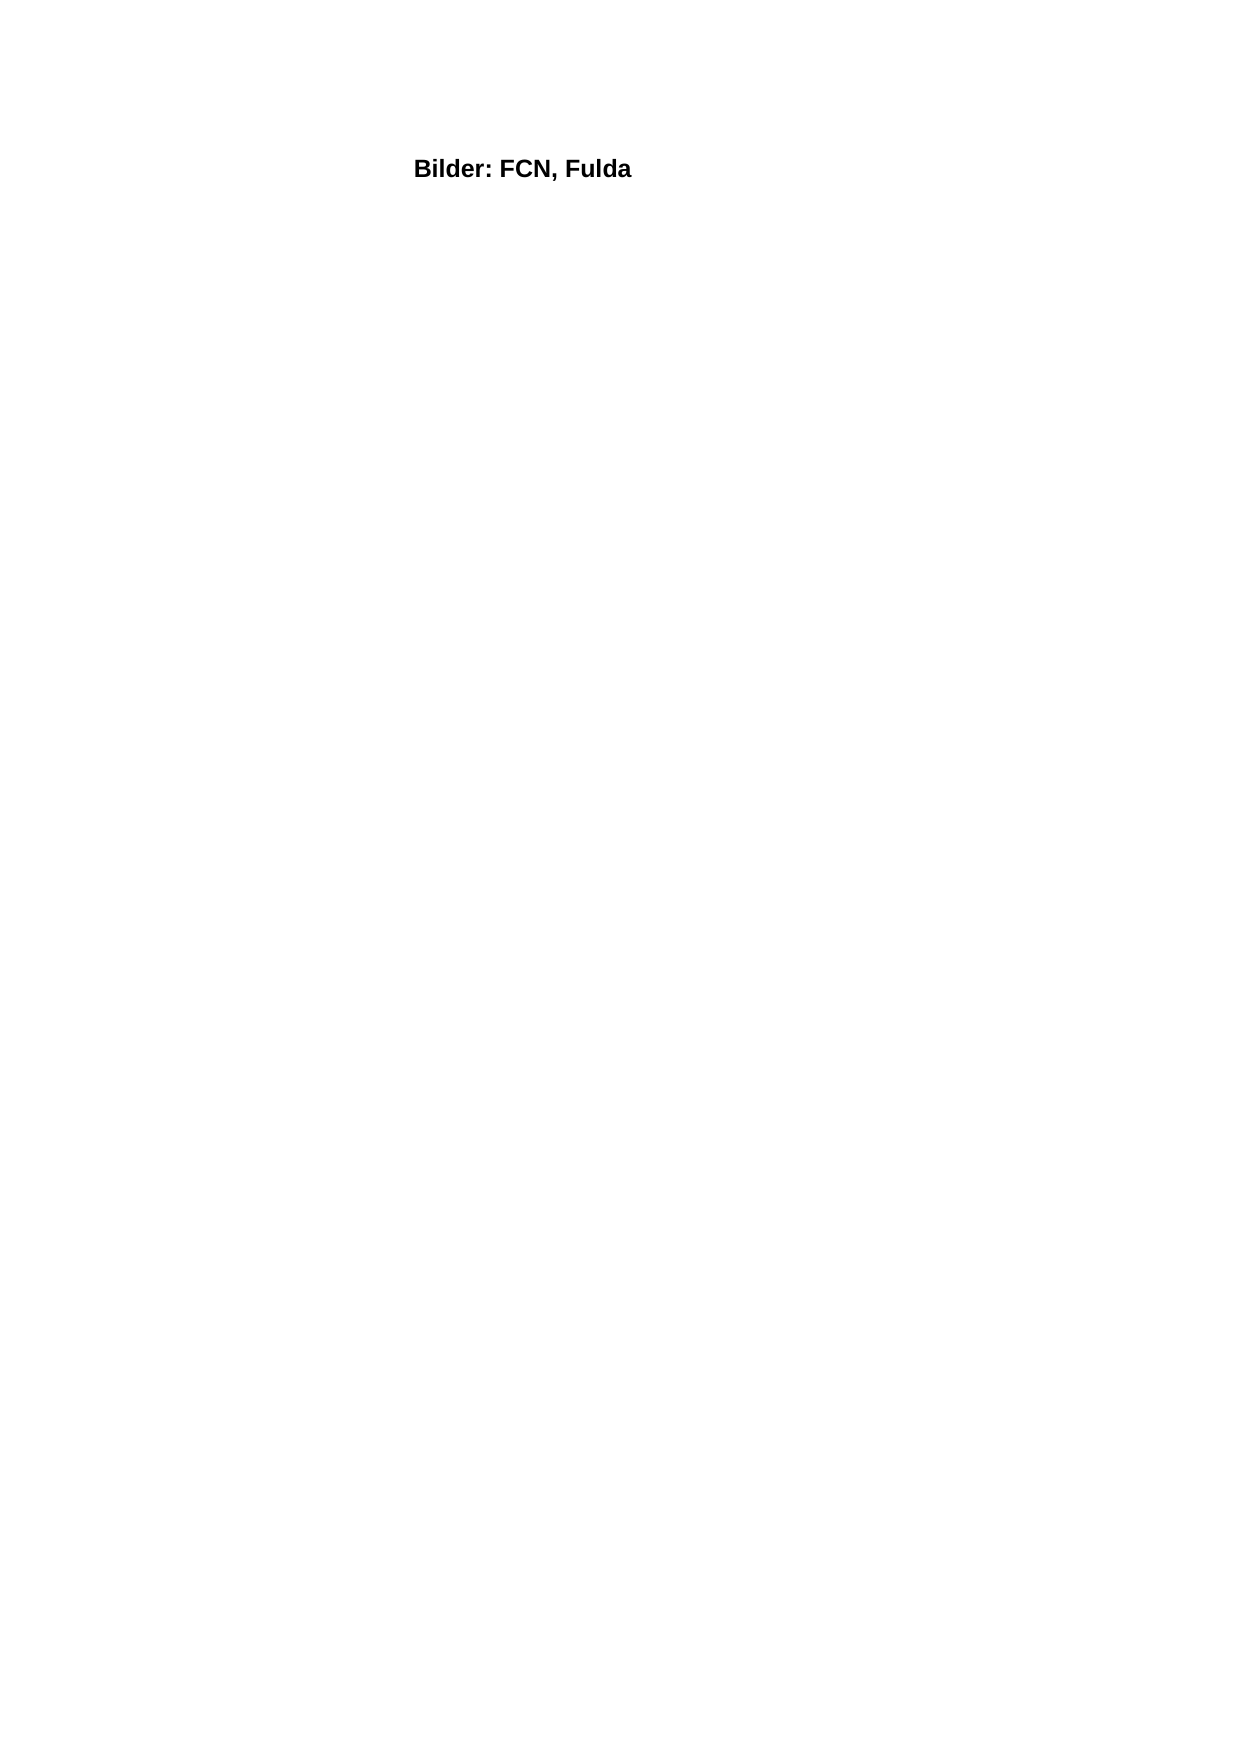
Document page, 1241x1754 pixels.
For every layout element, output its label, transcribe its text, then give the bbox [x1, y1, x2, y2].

text Bilder: FCN, Fulda [413, 148, 1093, 185]
